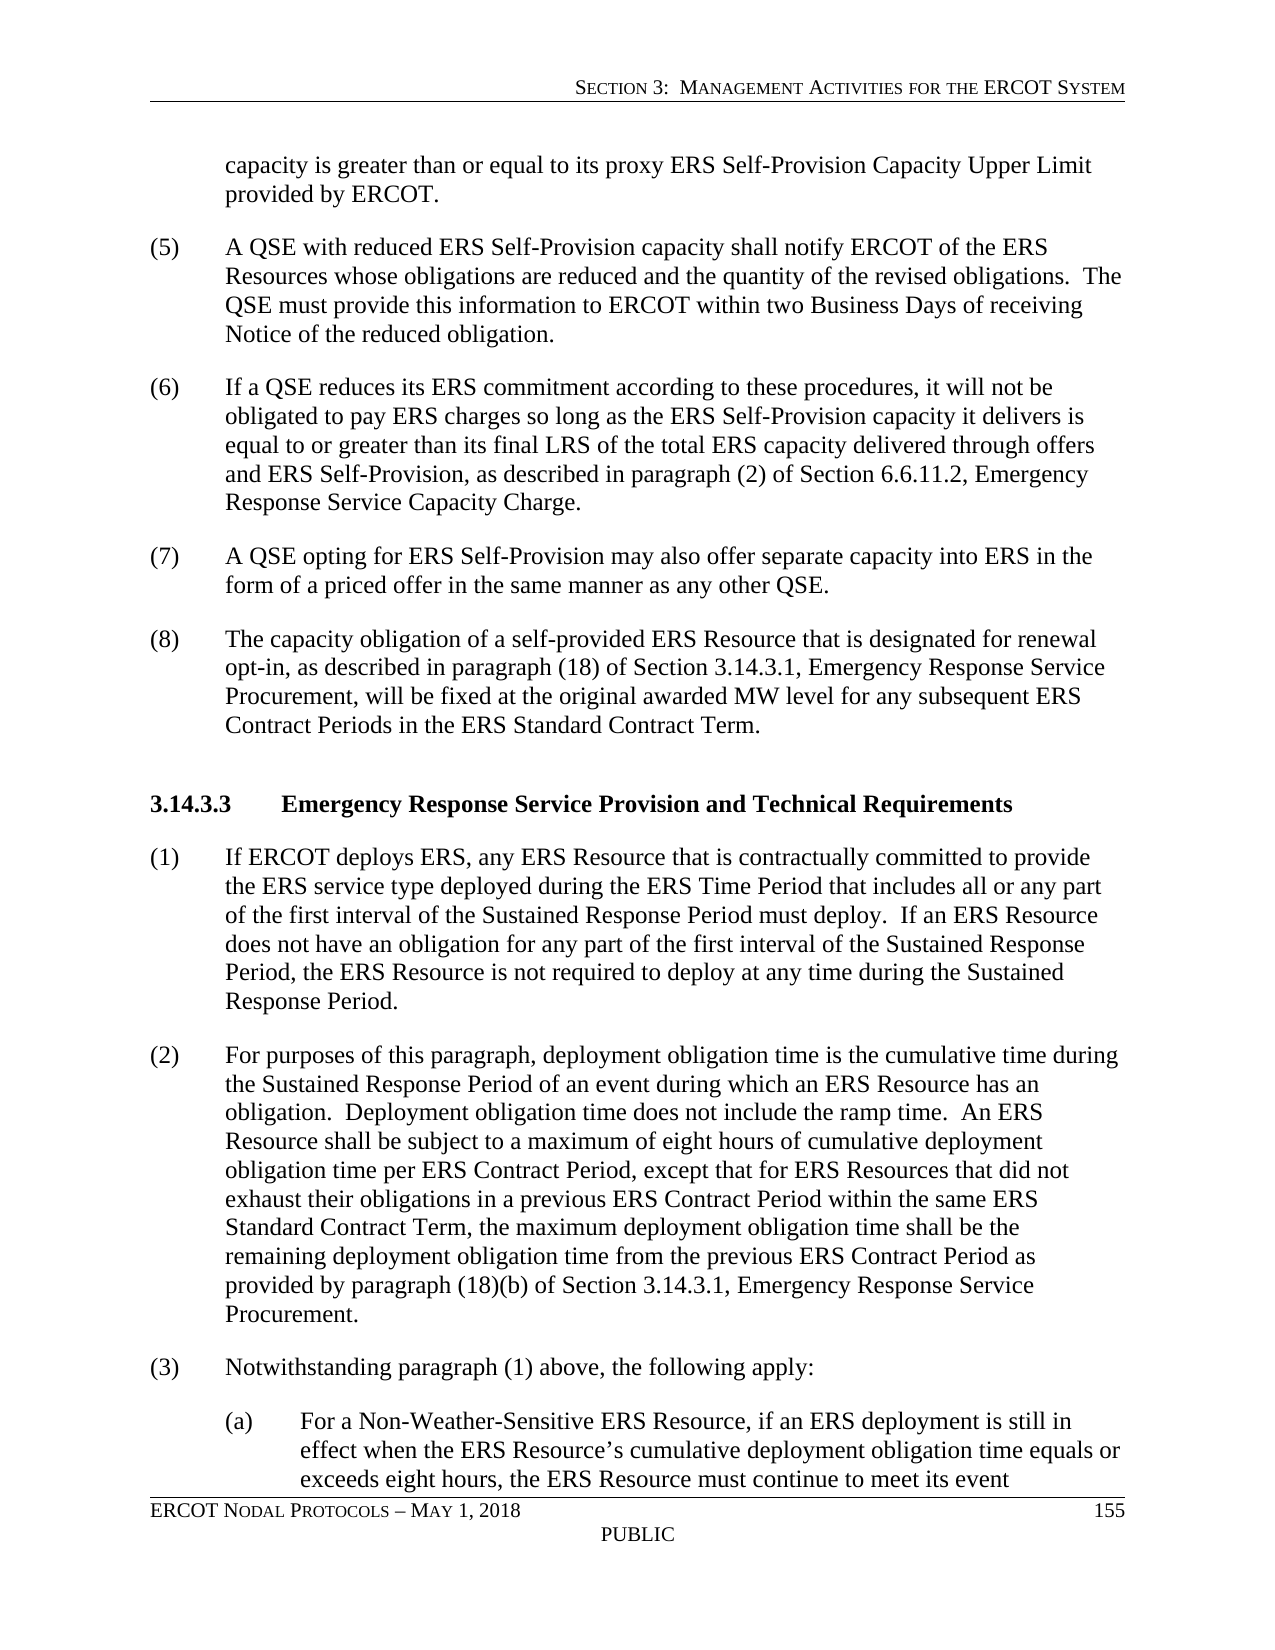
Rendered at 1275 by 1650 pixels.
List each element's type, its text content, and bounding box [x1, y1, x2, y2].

text (2) For purposes of this paragraph, deployment obligation time is the cumulative time during the Sustained Response Period of an event during which an ERS Resource has an obligation. Deployment obligation time does not include the ramp time. An ERS Resource shall be subject to a maximum of eight hours of cumulative deployment obligation time per ERS Contract Period, except that for ERS Resources that did not exhaust their obligations in a previous ERS Contract Period within the same ERS Standard Contract Term, the maximum deployment obligation time shall be the remaining deployment obligation time from the previous ERS Contract Period as provided by paragraph (18)(b) of Section 3.14.3.1, Emergency Response Service Procurement. [150, 1040, 1125, 1327]
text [225, 1406, 1125, 1492]
text (5) A QSE with reduced ERS Self-Provision capacity shall notify ERCOT of the ERS Resources whose obligations are reduced and the quantity of the revised obligations. The QSE must provide this information to ERCOT within two Business Days of receiving Notice of the reduced obligation. [150, 232, 1125, 347]
text (8) The capacity obligation of a self-provided ERS Resource that is designated for renewal opt-in, as described in paragraph (18) of Section 3.14.3.1, Emergency Response Service Procurement, will be fixed at the original awarded MW level for any subsequent ERS Contract Periods in the ERS Standard Contract Term. [150, 624, 1125, 739]
text (1) If ERCOT deploys ERS, any ERS Resource that is contractually committed to provide the ERS service type deployed during the ERS Time Period that includes all or any part of the first interval of the Sustained Response Period must deploy. If an ERS Resource does not have an obligation for any part of the first interval of the Sustained Response Period, the ERS Resource is not required to deploy at any time during the Sustained Response Period. [150, 842, 1125, 1015]
text 3.14.3.3 Emergency Response Service Provision and Technical Requirements [150, 789, 1125, 817]
text (7) A QSE opting for ERS Self-Provision may also offer separate capacity into ERS in the form of a priced offer in the same manner as any other QSE. [150, 541, 1125, 599]
text (6) If a QSE reduces its ERS commitment according to these procedures, it will not be obligated to pay ERS charges so long as the ERS Self-Provision capacity it delivers is equal to or greater than its final LRS of the total ERS capacity delivered through offers and ERS Self-Provision, as described in paragraph (2) of Section 6.6.11.2, Emergency Response Service Capacity Charge. [150, 372, 1125, 516]
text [150, 150, 1125, 207]
text (3) Notwithstanding paragraph (1) above, the following apply: [150, 1352, 1125, 1381]
